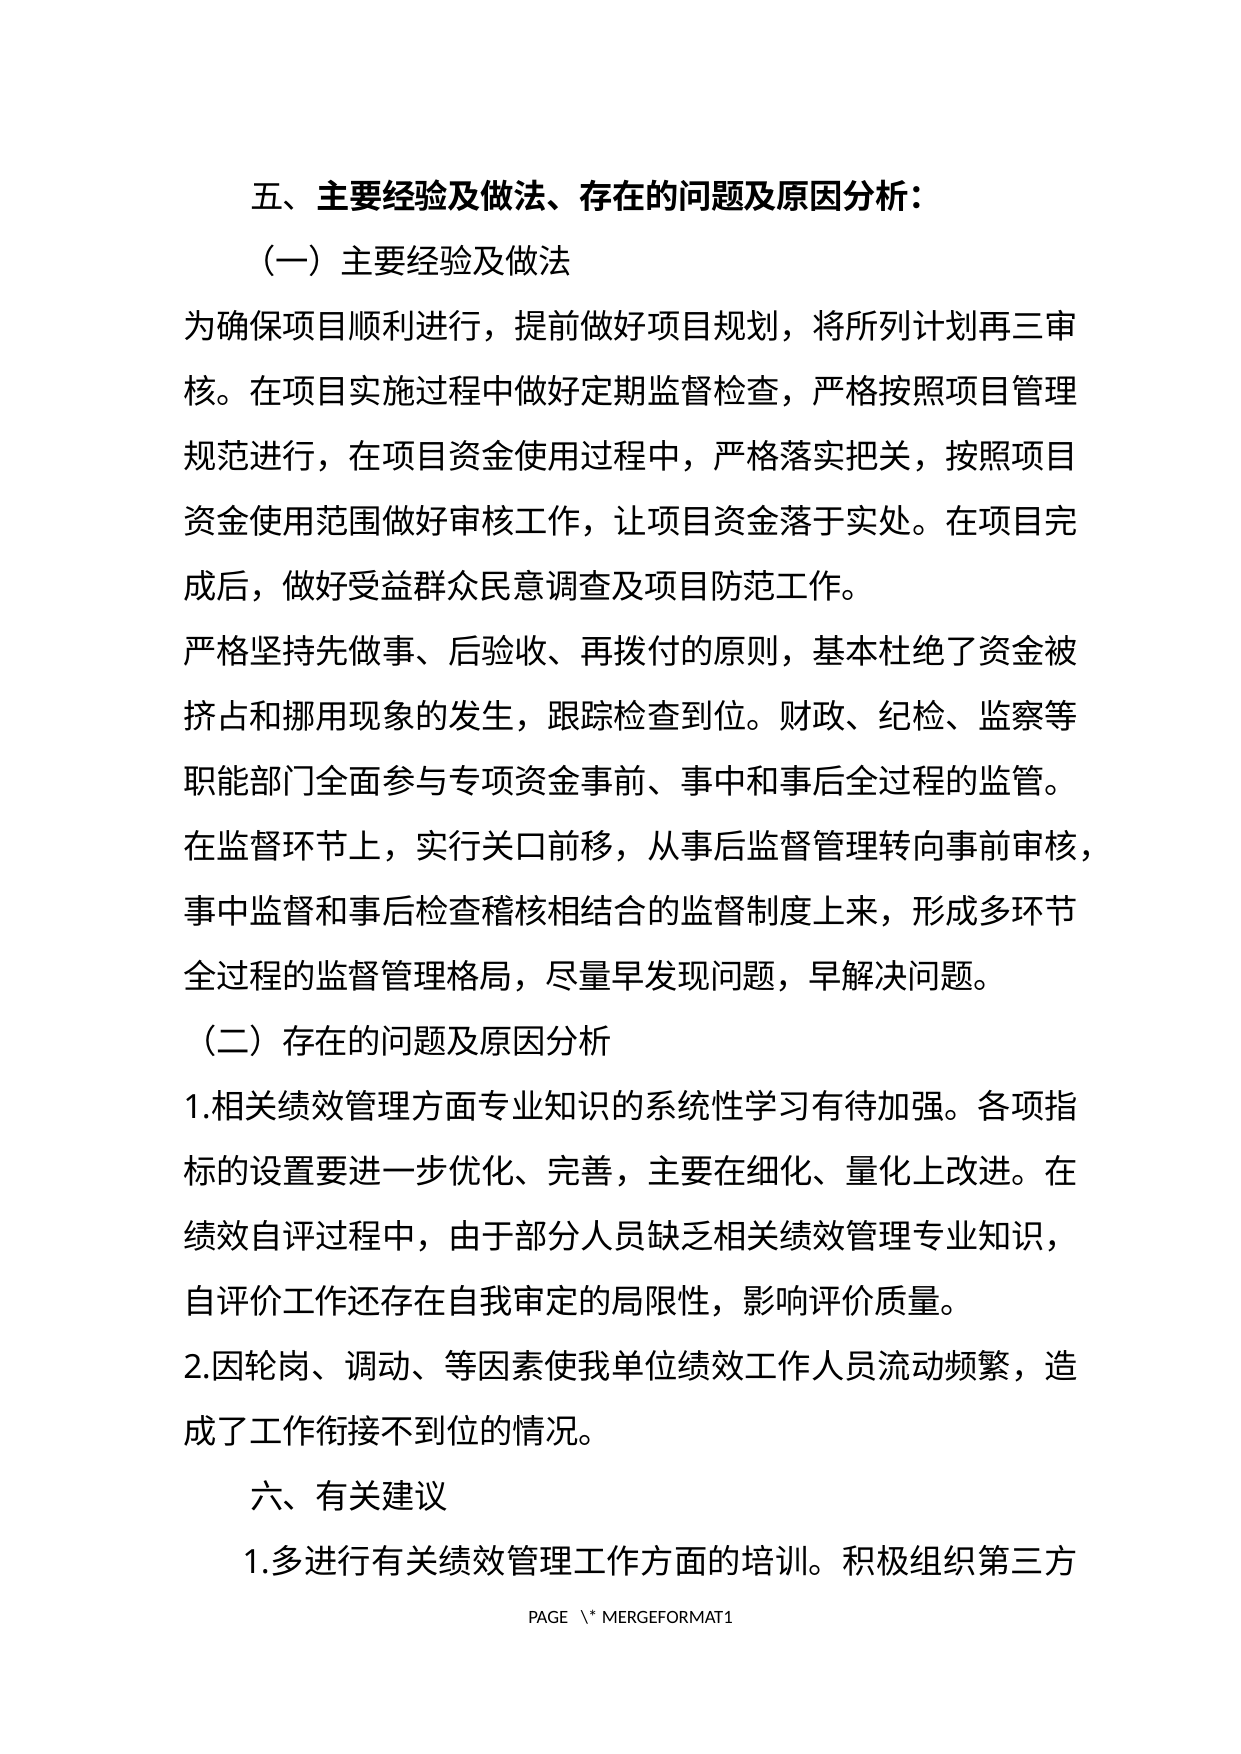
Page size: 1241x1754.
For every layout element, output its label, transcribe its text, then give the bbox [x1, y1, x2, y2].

text 五、主要经验及做法、存在的问题及原因分析： [183, 162, 1078, 227]
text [183, 1527, 1078, 1592]
text （一）主要经验及做法 为确保项目顺利进行，提前做好项目规划，将所列计划再三审核。在项目实施过程中做好定期监督检查，严格按照项目管理规范进行，在项目资金使用过程中，严格落实把关，按照项目资金使用范围做好审核工作，让项目资金落于实处。在项目完成后，做好受益群众民意调查及项目防范工作。 严格坚持先做事、后验收、再拨付的原则，基本杜绝了资金被挤占和挪用现象的发生，跟踪检查到位。财政、纪检、监察等职能部门全面参与专项资金事前、事中和事后全过程的监管。在监督环节上，实行关口前移，从事后监督管理转向事前审核，事中监督和事后检查稽核相结合的监督制度上来，形成多环节全过程的监督管理格局，尽量早发现问题，早解决问题。 （二）存在的问题及原因分析 1.相关绩效管理方面专业知识的系统性学习有待加强。各项指标的设置要进一步优化、完善，主要在细化、量化上改进。在绩效自评过程中，由于部分人员缺乏相关绩效管理专业知识，自评价工作还存在自我审定的局限性，影响评价质量。 2.因轮岗、调动、等因素使我单位绩效工作人员流动频繁，造成了工作衔接不到位的情况。 [183, 227, 1078, 1462]
text 六、有关建议 [183, 1462, 1078, 1527]
